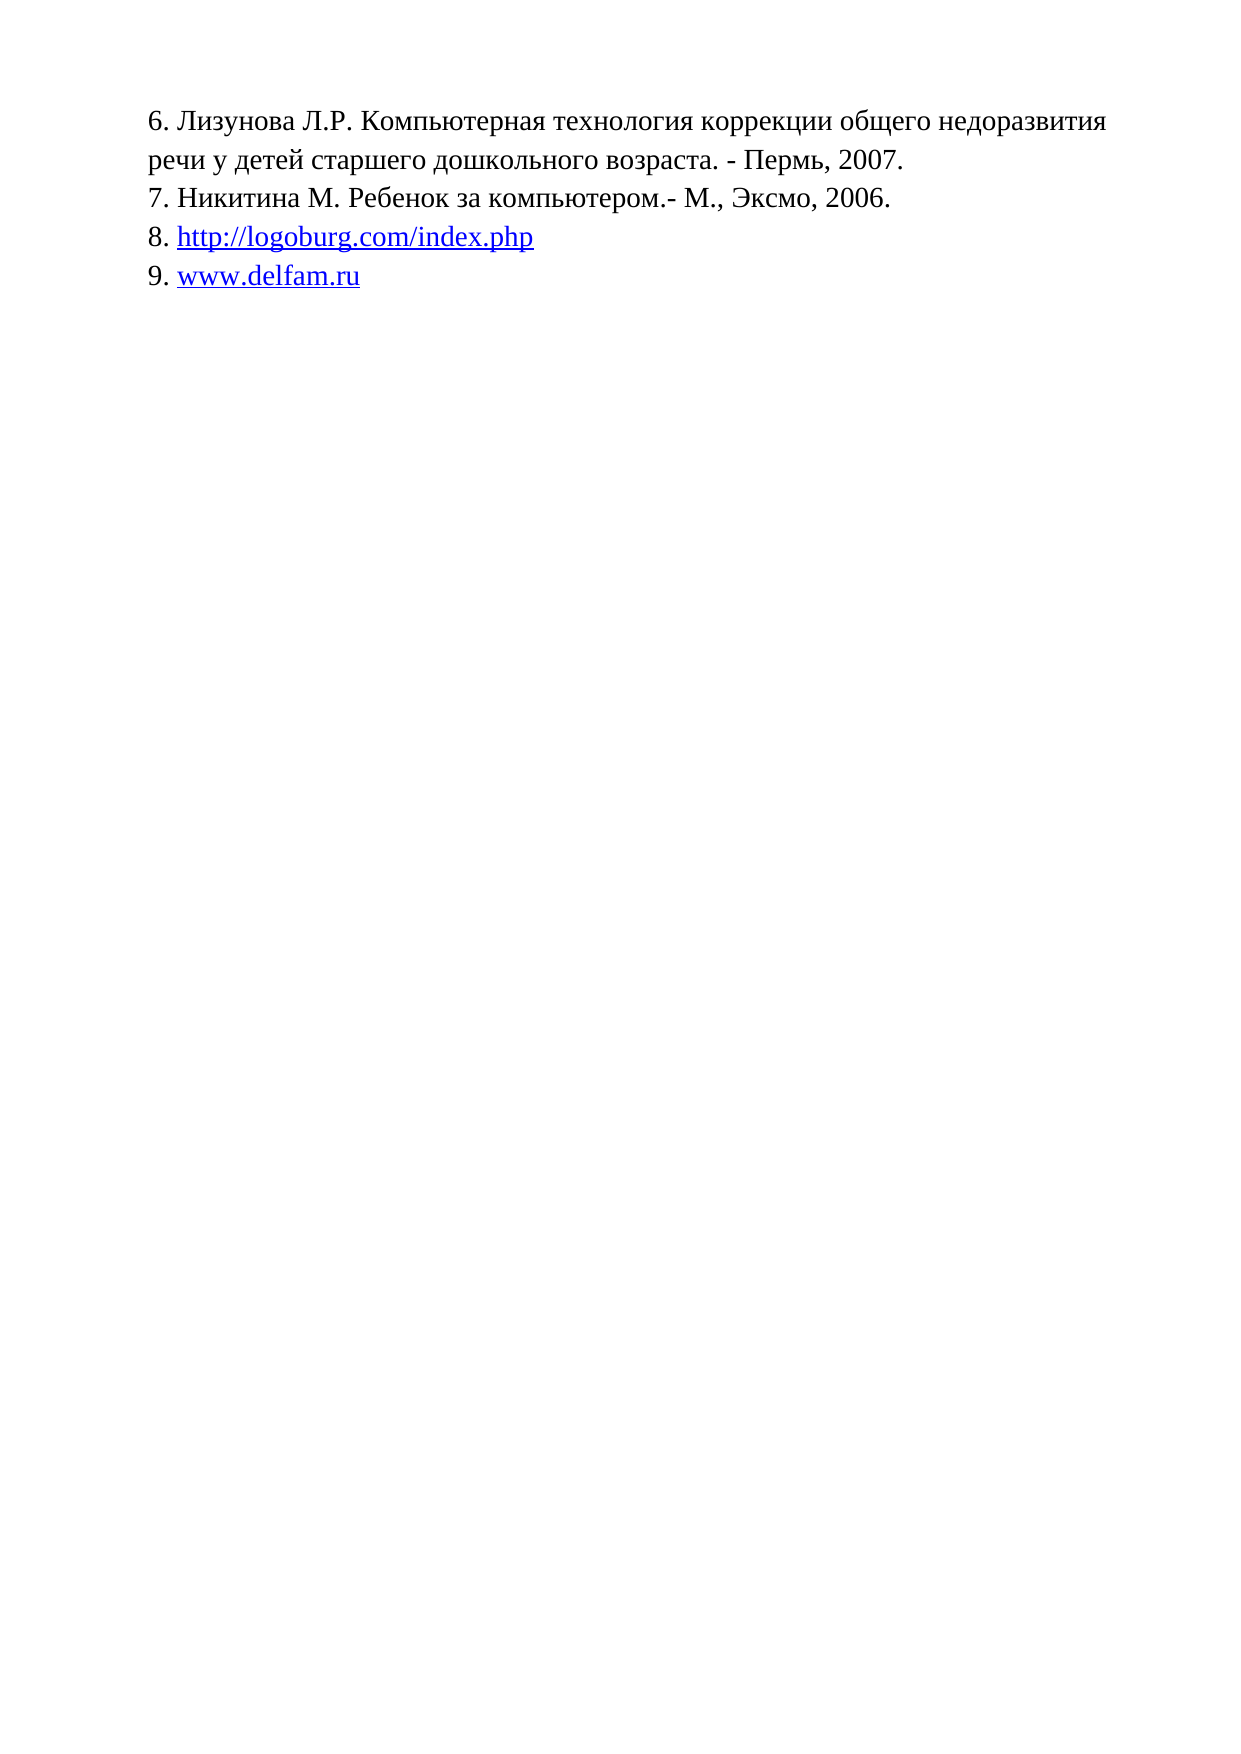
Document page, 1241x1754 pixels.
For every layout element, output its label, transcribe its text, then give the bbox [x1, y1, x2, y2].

text 7. Никитина М. Ребенок за компьютером.- М., Эксмо, 2006. [148, 181, 1152, 214]
text 9. www.delfam.ru [148, 258, 1152, 291]
text 6. Лизунова Л.Р. Компьютерная технология коррекции общего недоразвития речи у детей старшего дошкольного возраста. - Пермь, 2007. [148, 103, 1152, 176]
text 8. http://logoburg.com/index.php [148, 219, 1152, 253]
